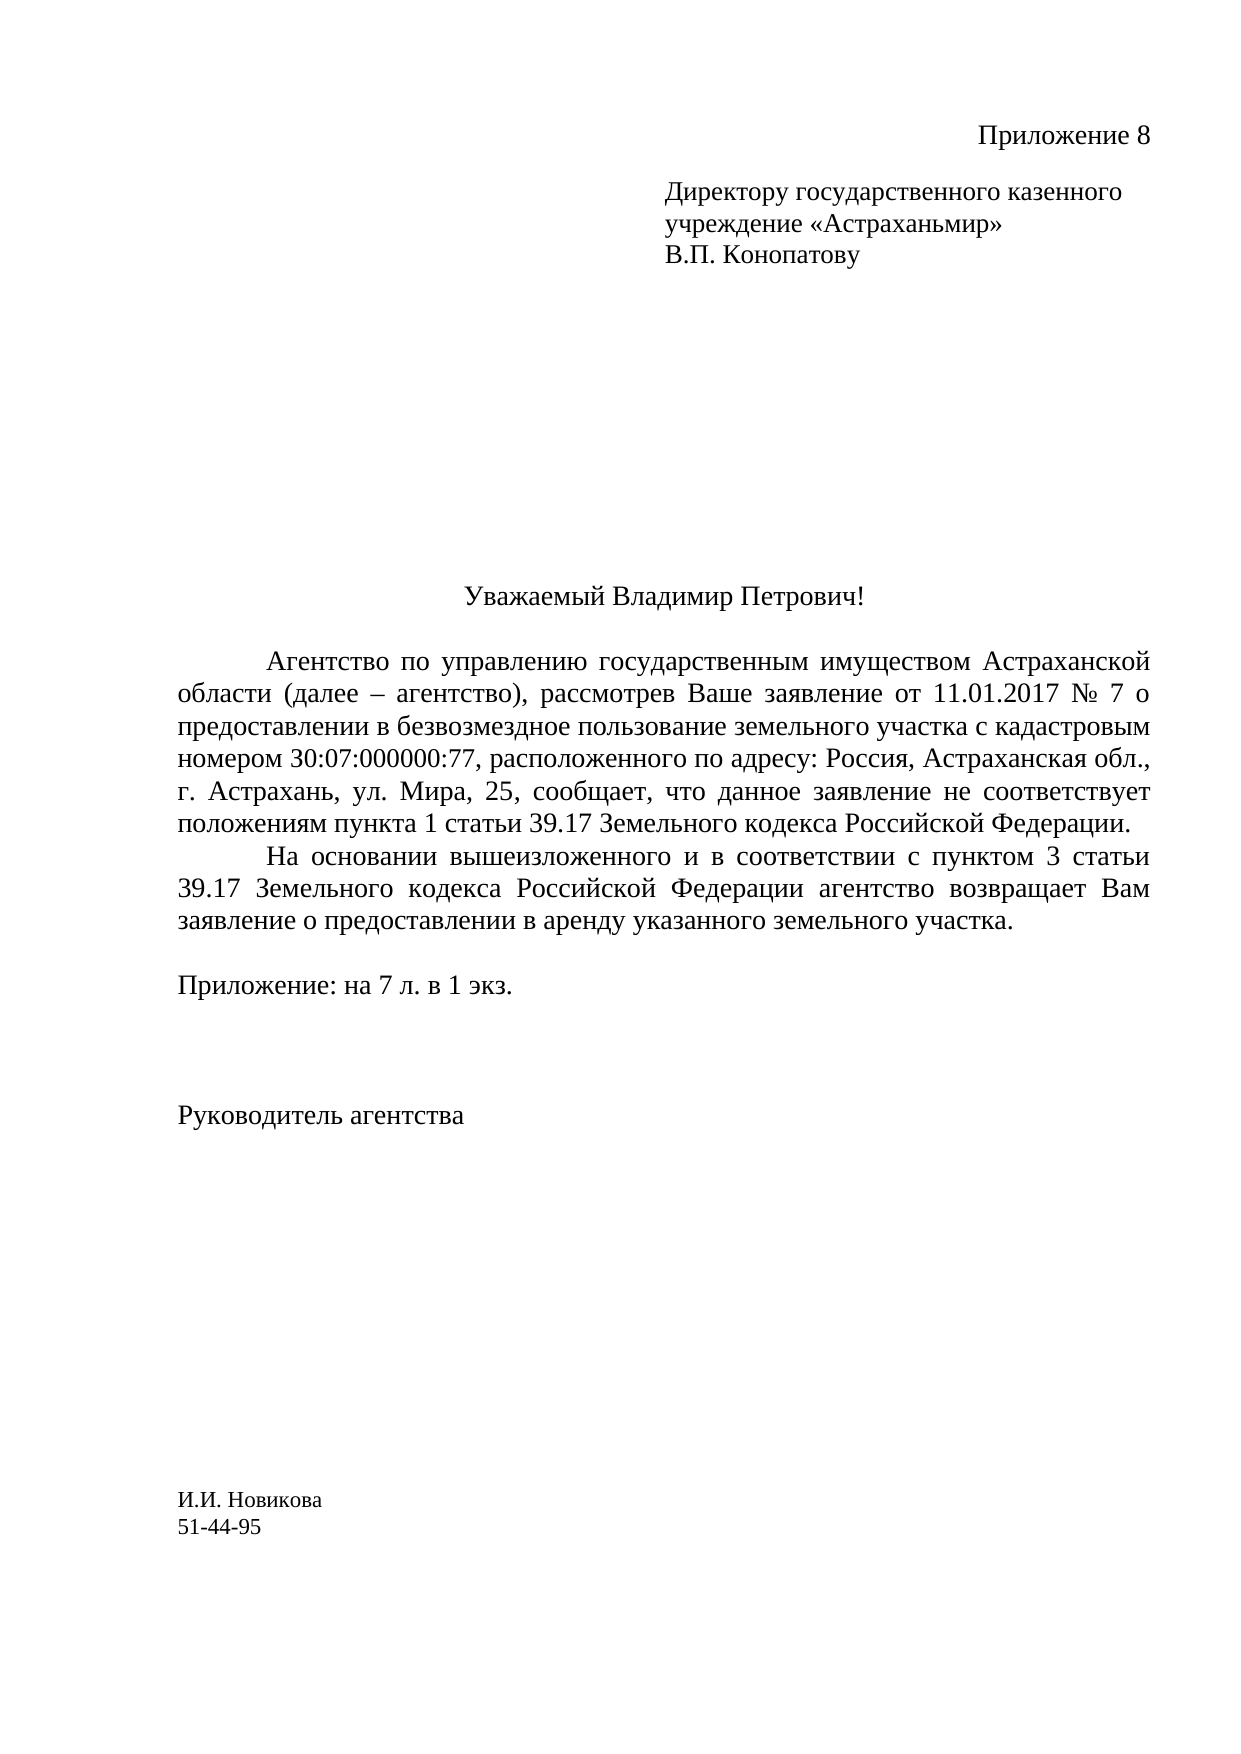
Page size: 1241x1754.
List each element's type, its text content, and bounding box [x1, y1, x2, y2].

text И.И. Новикова [177, 1486, 1152, 1513]
table_header Директору государственного казенного учреждение «Астраханьмир» В.П. Конопатову [653, 176, 1152, 425]
text Приложение 8 [177, 118, 1152, 151]
text Руководитель агентства [177, 1098, 1152, 1130]
text Уважаемый Владимир Петрович! [177, 579, 1152, 612]
text Агентство по управлению государственным имуществом Астраханской области (далее – агентство), рассмотрев Ваше заявление от 11.01.2017 № 7 о предоставлении в безвозмездное пользование земельного участка с кадастровым номером З0:07:000000:77, расположенного по адресу: Россия, Астраханская обл., г. Астрахань, ул. Мира, 25, сообщает, что данное заявление не соответствует положениям пункта 1 статьи 39.17 Земельного кодекса Российской Федерации. [177, 644, 1152, 838]
text Приложение: на 7 л. в 1 экз. [177, 968, 1152, 1001]
text 51-44-95 [177, 1513, 1152, 1539]
text На основании вышеизложенного и в соответствии с пунктом 3 статьи 39.17 Земельного кодекса Российской Федерации агентство возвращает Вам заявление о предоставлении в аренду указанного земельного участка. [177, 838, 1152, 936]
